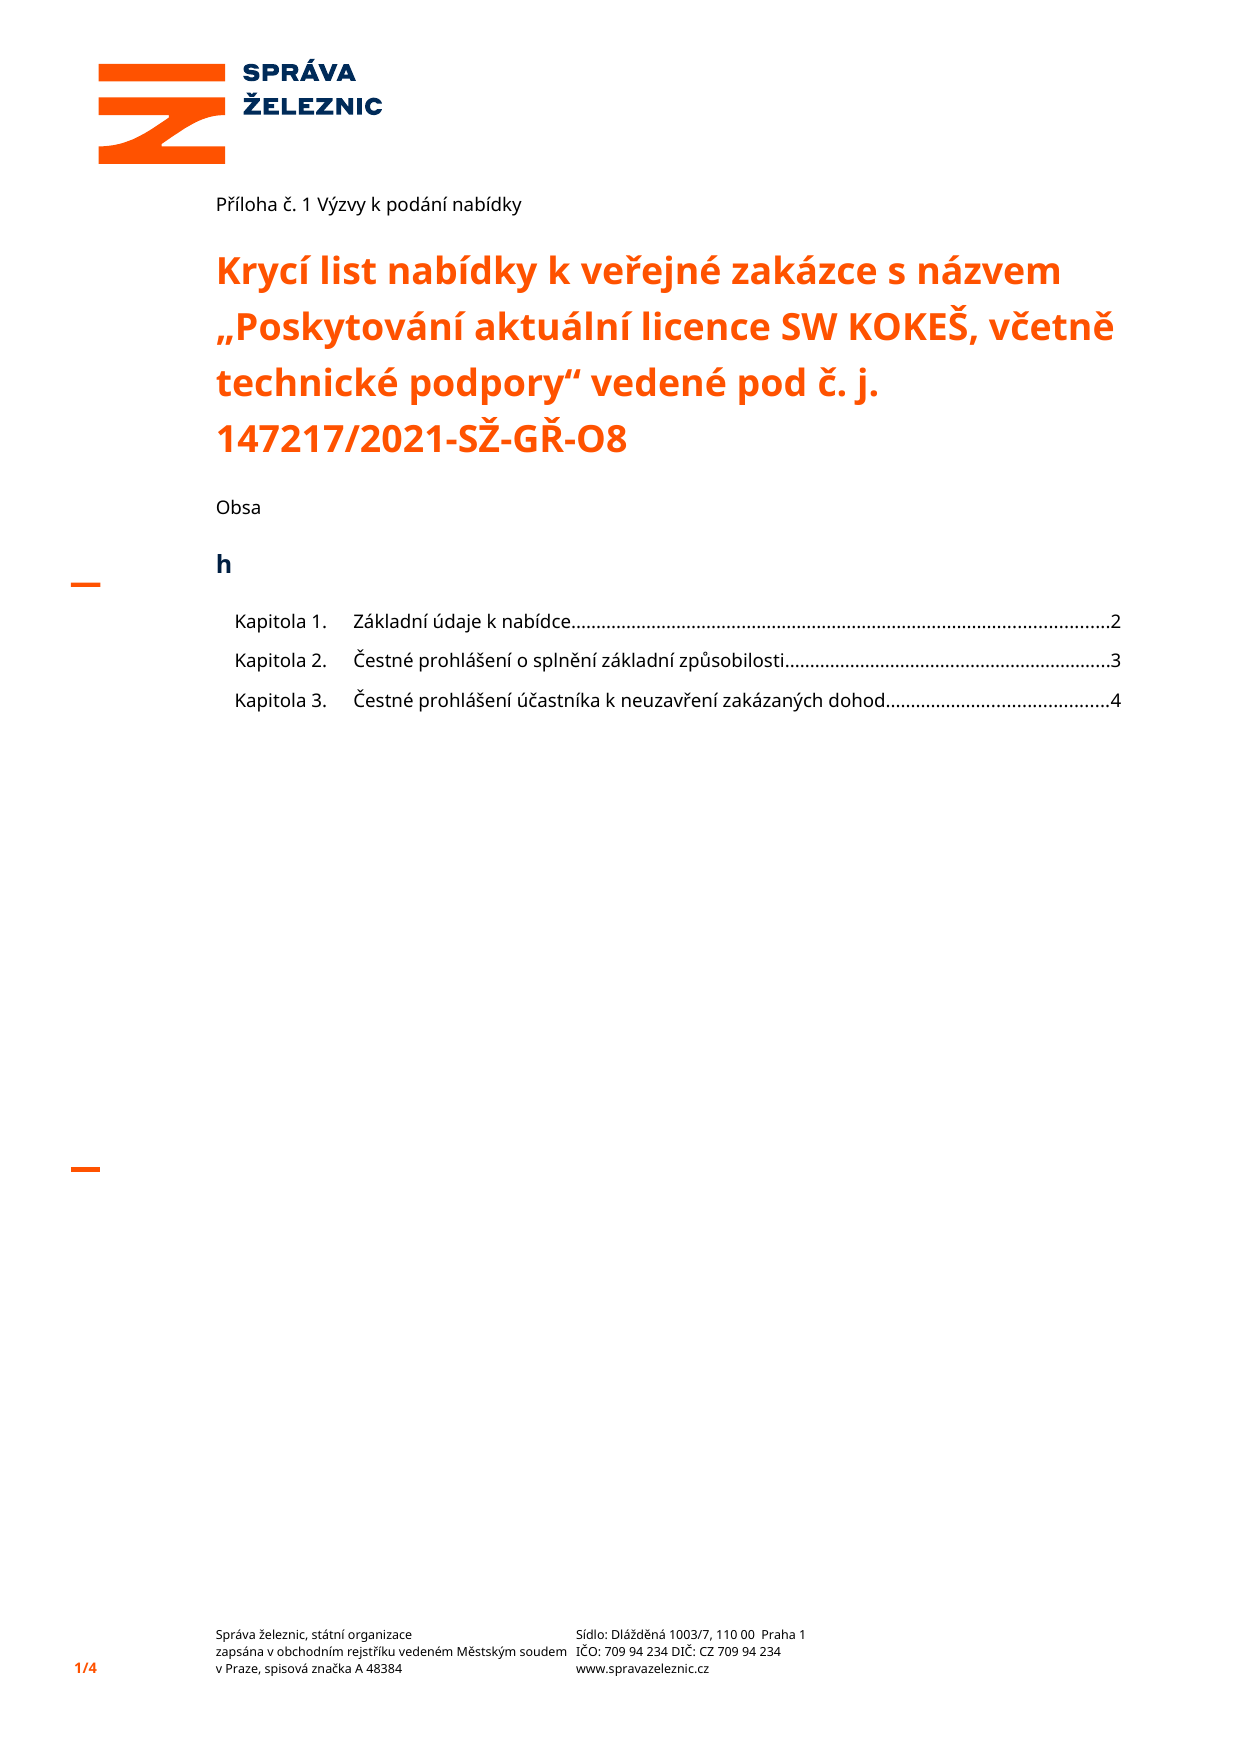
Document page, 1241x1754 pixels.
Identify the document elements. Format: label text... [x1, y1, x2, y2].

text Příloha č. 1 Výzvy k podání nabídky [216, 191, 1122, 217]
text Krycí list nabídky k veřejné zakázce s názvem „Poskytování aktuální licence SW KOKEŠ, včetně technické podpory“ vedené pod č. j. 147217/2021-SŽ-GŘ-O8 [216, 244, 1122, 464]
